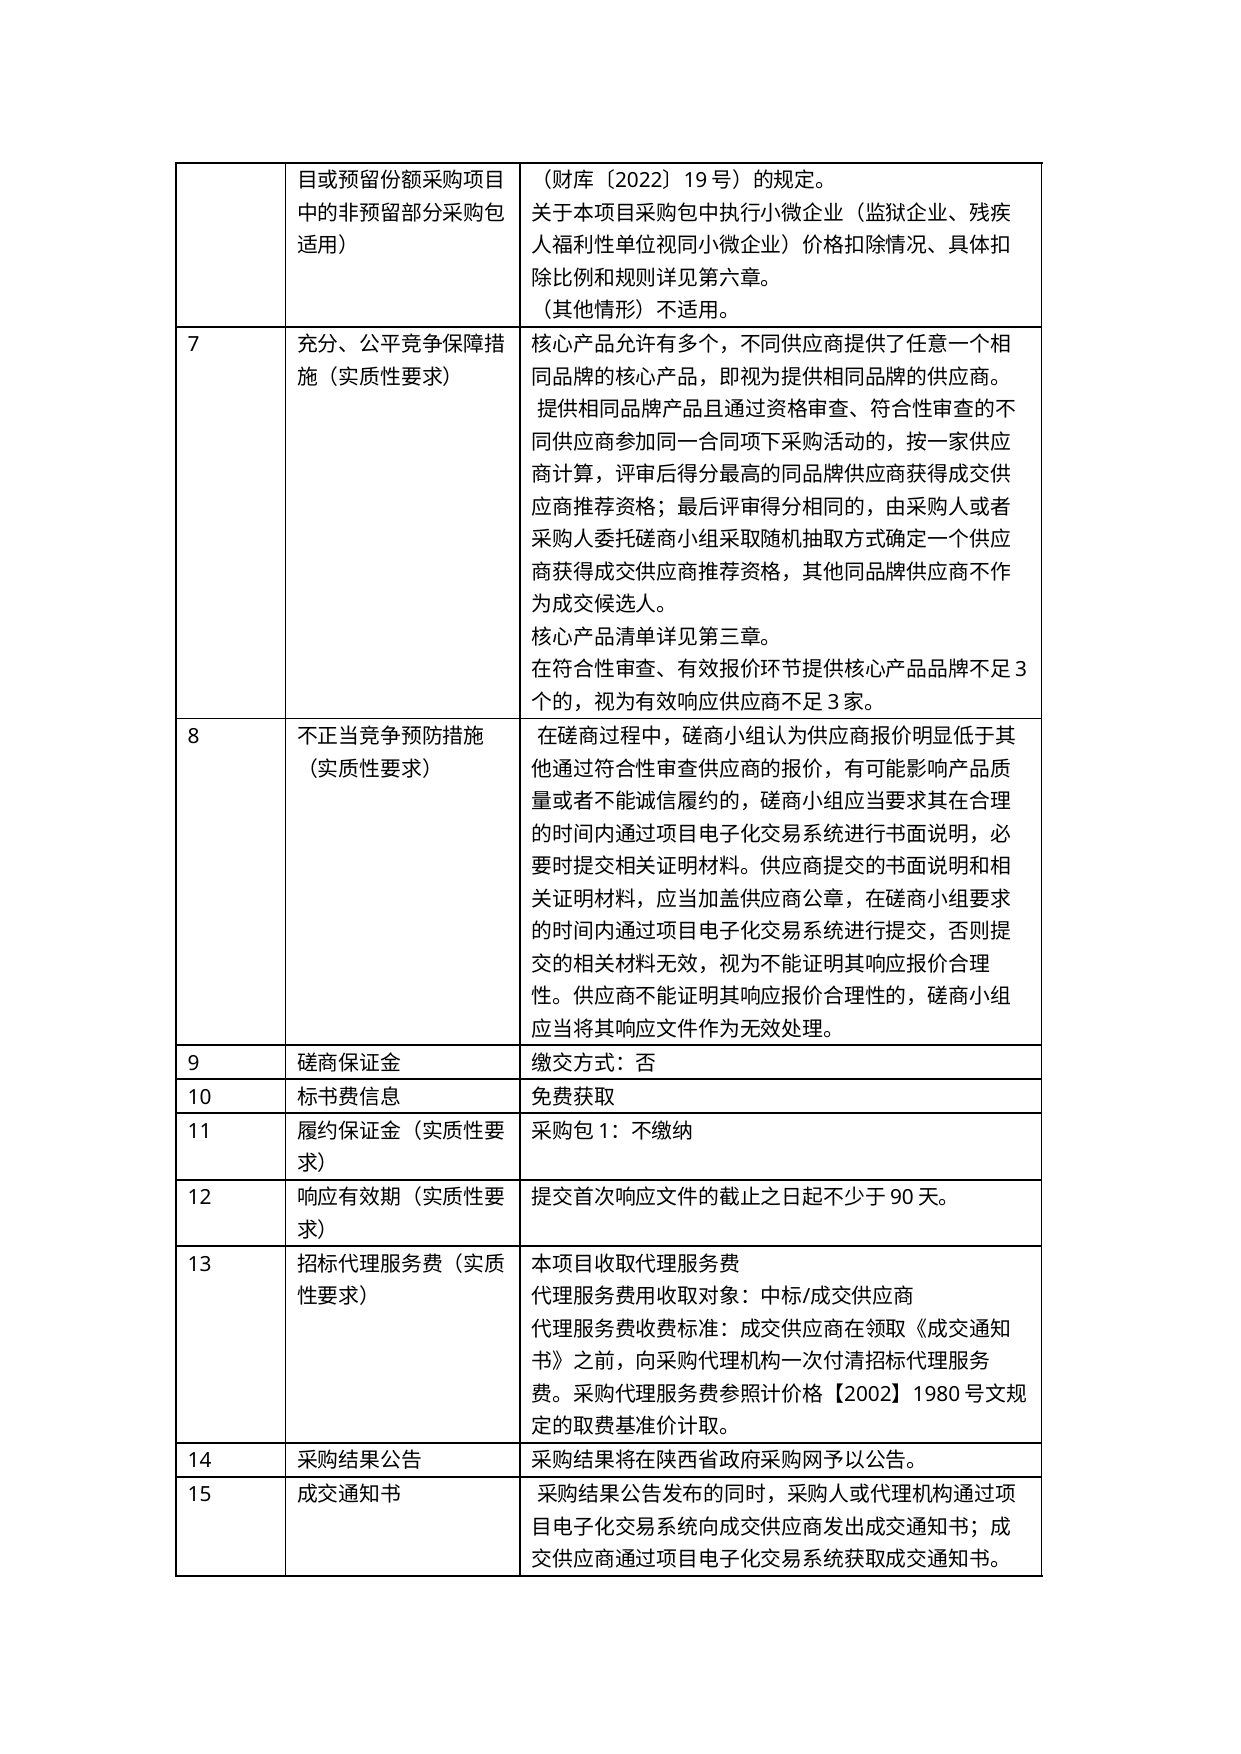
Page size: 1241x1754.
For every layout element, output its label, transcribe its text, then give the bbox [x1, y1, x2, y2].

table_cell 8 [177, 719, 285, 1044]
table_cell 不正当竞争预防措施（实质性要求） [286, 719, 519, 1044]
table_cell 7 [177, 328, 285, 718]
table_cell 采购结果将在陕西省政府采购网予以公告。 [521, 1444, 1041, 1476]
table_cell 15 [177, 1478, 285, 1575]
table_cell 响应有效期（实质性要求） [286, 1181, 519, 1245]
table_cell 本项目收取代理服务费 代理服务费用收取对象：中标/成交供应商 代理服务费收费标准：成交供应商在领取《成交通知书》之前，向采购代理机构一次付清招标代理服务费。采购代理服务费参照计价格【2002】1980号文规定的取费基准价计取。 [521, 1247, 1041, 1442]
table_cell 11 [177, 1114, 285, 1179]
table_cell 充分、公平竞争保障措施（实质性要求） [286, 328, 519, 718]
table_cell 6 [177, 164, 285, 326]
table_cell 成交通知书 [286, 1478, 519, 1575]
table_cell 免费获取 [521, 1080, 1041, 1112]
table_cell 核心产品允许有多个，不同供应商提供了任意一个相同品牌的核心产品，即视为提供相同品牌的供应商。 提供相同品牌产品且通过资格审查、符合性审查的不同供应商参加同一合同项下采购活动的，按一家供应商计算，评审后得分最高的同品牌供应商获得成交供应商推荐资格；最后评审得分相同的，由采购人或者采购人委托磋商小组采取随机抽取方式确定一个供应商获得成交供应商推荐资格，其他同品牌供应商不作为成交候选人。 核心产品清单详见第三章。 在符合性审查、有效报价环节提供核心产品品牌不足3个的，视为有效响应供应商不足3家。 [521, 328, 1041, 718]
table_cell 14 [177, 1444, 285, 1476]
table_cell 9 [177, 1046, 285, 1078]
table_cell 提交首次响应文件的截止之日起不少于90天。 [521, 1181, 1041, 1245]
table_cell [286, 164, 519, 326]
table_cell 采购包1：不缴纳 [521, 1114, 1041, 1179]
table_cell 标书费信息 [286, 1080, 519, 1112]
table_cell 磋商保证金 [286, 1046, 519, 1078]
table_cell 缴交方式：否 [521, 1046, 1041, 1078]
table_cell 招标代理服务费（实质性要求） [286, 1247, 519, 1442]
table_cell 在磋商过程中，磋商小组认为供应商报价明显低于其他通过符合性审查供应商的报价，有可能影响产品质量或者不能诚信履约的，磋商小组应当要求其在合理的时间内通过项目电子化交易系统进行书面说明，必要时提交相关证明材料。供应商提交的书面说明和相关证明材料，应当加盖供应商公章，在磋商小组要求的时间内通过项目电子化交易系统进行提交，否则提交的相关材料无效，视为不能证明其响应报价合理性。供应商不能证明其响应报价合理性的，磋商小组应当将其响应文件作为无效处理。 [521, 719, 1041, 1044]
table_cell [521, 164, 1041, 326]
table_cell 12 [177, 1181, 285, 1245]
table_cell 采购结果公告发布的同时，采购人或代理机构通过项目电子化交易系统向成交供应商发出成交通知书；成交供应商通过项目电子化交易系统获取成交通知书。 [521, 1478, 1041, 1575]
table_cell 采购结果公告 [286, 1444, 519, 1476]
table_cell 13 [177, 1247, 285, 1442]
table_cell 10 [177, 1080, 285, 1112]
table_cell 履约保证金（实质性要求） [286, 1114, 519, 1179]
